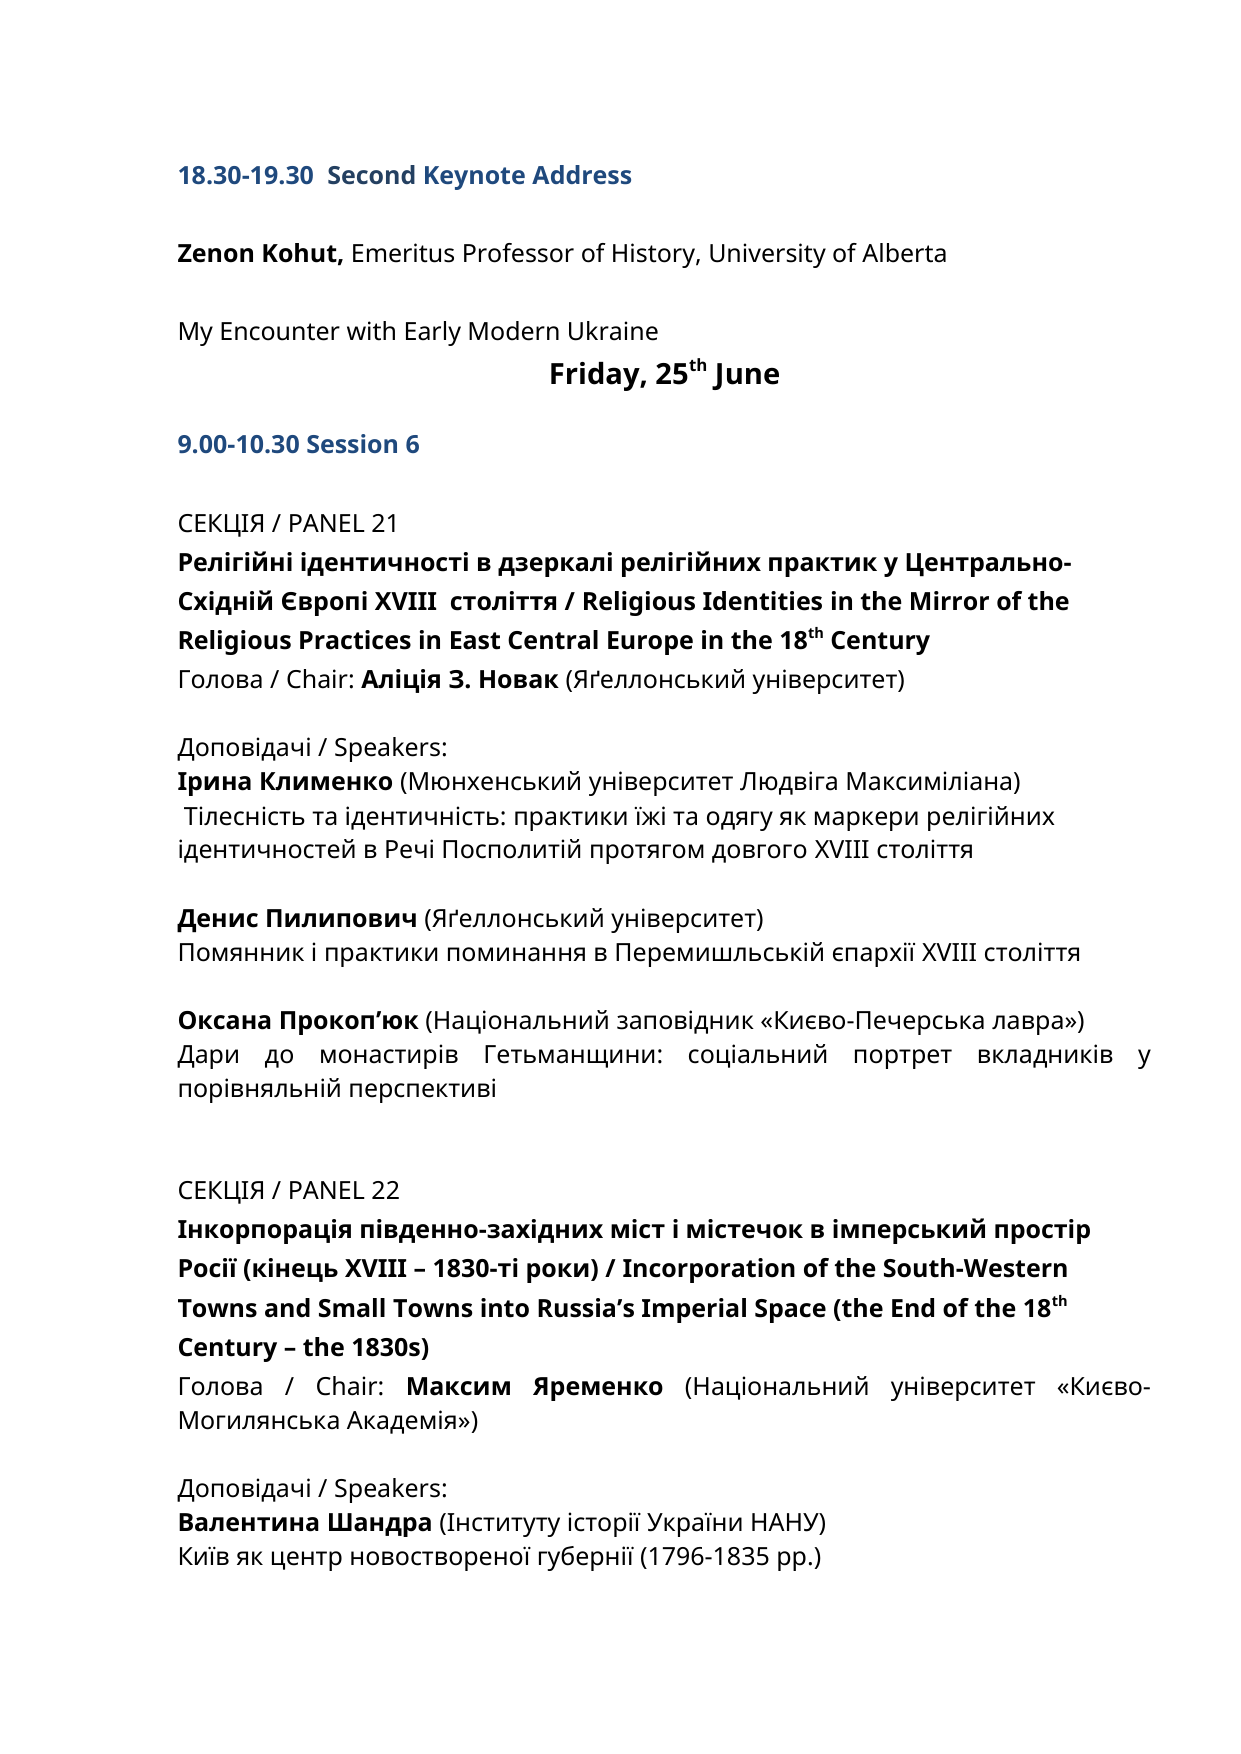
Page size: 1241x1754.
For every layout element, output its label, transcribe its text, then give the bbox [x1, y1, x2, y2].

text Голова / Chair: Аліція З. Новак (Яґеллонський університет) [177, 662, 1152, 696]
text 18.30-19.30 Second Keynote Address [177, 157, 1152, 191]
text Дари до монастирів Гетьманщини: соціальний портрет вкладників у порівняльній перспективі [177, 1037, 1152, 1105]
text Доповідачі / Speakers: [177, 1471, 1152, 1505]
text Денис Пилипович (Яґеллонський університет) [177, 900, 1152, 934]
text Інкорпорація південно-західних міст і містечок в імперський простір Росії (кінець XVIII – 1830-ті роки) / Incorporation of the South-Western Towns and Small Towns into Russia’s Imperial Space (the End of the 18th Century – the 1830s) [177, 1212, 1152, 1363]
text Київ як центр новоствореної губернії (1796-1835 рр.) [177, 1539, 1152, 1573]
text Оксана Прокоп’юк (Національний заповідник «Києво-Печерська лавра») [177, 1002, 1152, 1037]
text Релігійні ідентичності в дзеркалі релігійних практик у Центрально-Східній Європі XVIII століття / Religious Identities in the Mirror of the Religious Practices in East Central Europe in the 18th Century [177, 544, 1152, 657]
text СЕКЦІЯ / PANEL 22 [177, 1173, 1152, 1207]
text СЕКЦІЯ / PANEL 21 [177, 505, 1152, 539]
text 9.00-10.30 Session 6 [177, 427, 1152, 461]
text Friday, 25th June [177, 353, 1152, 393]
text Голова / Chair: Максим Яременко (Національний університет «Києво-Могилянська Академія») [177, 1369, 1152, 1437]
text Помянник і практики поминання в Перемишльській єпархії XVIII століття [177, 934, 1152, 968]
text Zenon Kohut, Emeritus Professor of History, University of Alberta [177, 236, 1152, 270]
text Тілесність та ідентичність: практики їжі та одягу як маркери релігійних ідентичностей в Речі Посполитій протягом довгого XVIII століття [177, 798, 1152, 866]
text Ірина Клименко (Мюнхенський університет Людвіга Максиміліана) [177, 764, 1152, 798]
text Валентина Шандра (Інституту історії України НАНУ) [177, 1505, 1152, 1539]
text My Encounter with Early Modern Ukraine [177, 314, 1152, 348]
text Доповідачі / Speakers: [177, 730, 1152, 764]
